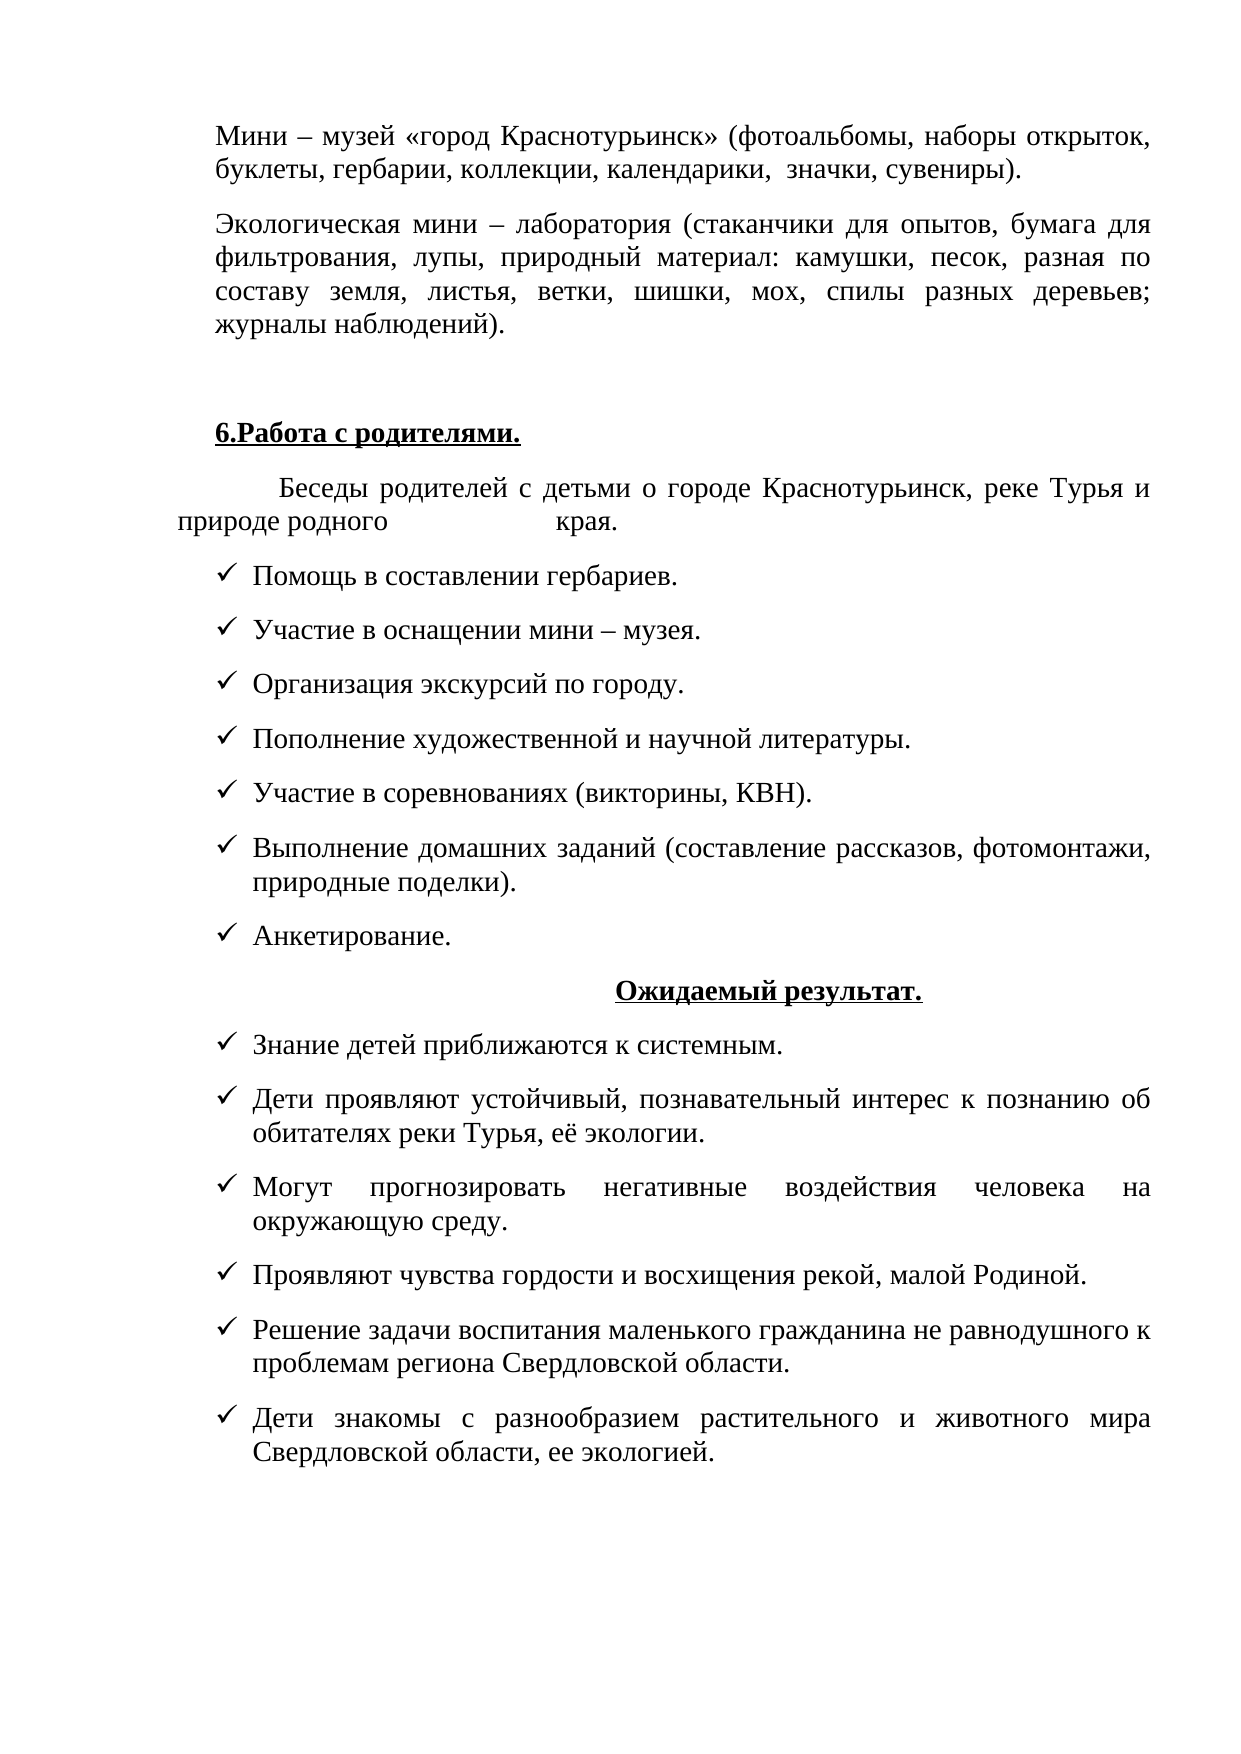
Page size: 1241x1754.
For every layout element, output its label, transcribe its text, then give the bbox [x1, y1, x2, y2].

list Участие в оснащении мини – музея. [215, 612, 1152, 646]
list Анкетирование. [215, 918, 1152, 952]
list Выполнение домашних заданий (составление рассказов, фотомонтажи, природные поделки). [215, 830, 1152, 897]
list Участие в соревнованиях (викторины, КВН). [215, 776, 1152, 809]
list Организация экскурсий по городу. [215, 667, 1152, 700]
list Пополнение художественной и научной литературы. [215, 721, 1152, 755]
text Экологическая мини – лаборатория (стаканчики для опытов, бумага для фильтрования, лупы, природный материал: камушки, песок, разная по составу земля, листья, ветки, шишки, мох, спилы разных деревьев; журналы наблюдений). [215, 206, 1152, 340]
text Беседы родителей с детьми о городе Краснотурьинск, реке Турья и природе родного края. [177, 470, 1152, 537]
list Дети знакомы с разнообразием растительного и животного мира Свердловской области, ее экологией. [215, 1400, 1152, 1467]
list Решение задачи воспитания маленького гражданина не равнодушного к проблемам региона Свердловской области. [215, 1312, 1152, 1379]
text Ожидаемый результат. [177, 973, 1152, 1006]
list Знание детей приближаются к системным. [215, 1027, 1152, 1061]
list Могут прогнозировать негативные воздействия человека на окружающую среду. [215, 1169, 1152, 1237]
list Помощь в составлении гербариев. [215, 558, 1152, 591]
list Дети проявляют устойчивый, познавательный интерес к познанию об обитателях реки Турья, её экологии. [215, 1081, 1152, 1149]
text 6.Работа с родителями. [215, 415, 1152, 449]
list Проявляют чувства гордости и восхищения рекой, малой Родиной. [215, 1257, 1152, 1291]
text Мини – музей «город Краснотурьинск» (фотоальбомы, наборы открыток, буклеты, гербарии, коллекции, календарики, значки, сувениры). [215, 118, 1152, 185]
